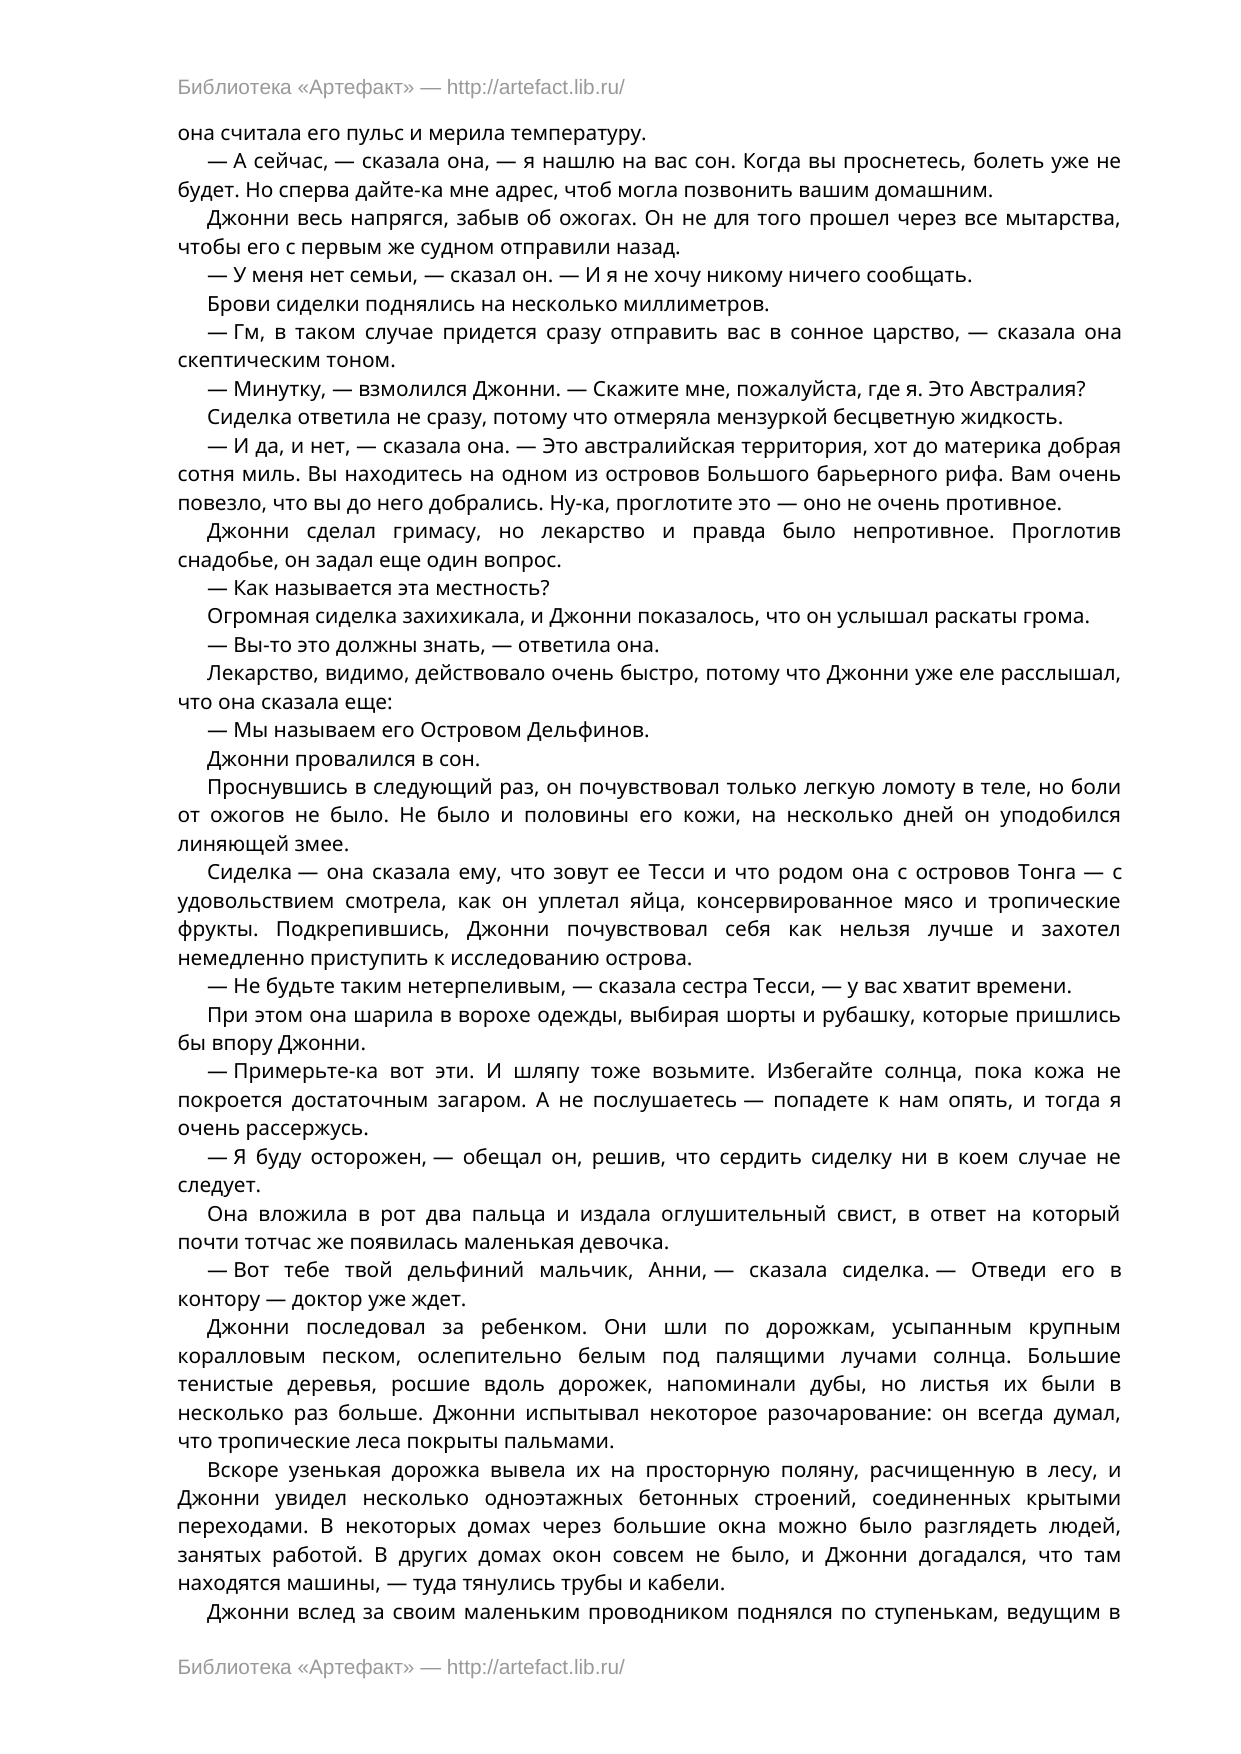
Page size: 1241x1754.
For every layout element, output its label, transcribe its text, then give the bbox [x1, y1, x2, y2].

text Брови сиделки поднялись на несколько миллиметров. [177, 289, 1122, 317]
text — А сейчас, — сказала она, — я нашлю на вас сон. Когда вы проснетесь, болеть уже не будет. Но сперва дайте-ка мне адрес, чтоб могла позвонить вашим домашним. [177, 147, 1122, 203]
text Джонни последовал за ребенком. Они шли по дорожкам, усыпанным крупным коралловым песком, ослепительно белым под палящими лучами солнца. Большие тенистые деревья, росшие вдоль дорожек, напоминали дубы, но листья их были в несколько раз больше. Джонни испытывал некоторое разочарование: он всегда думал, что тропические леса покрыты пальмами. [177, 1312, 1122, 1455]
text — Вы-то это должны знать, — ответила она. [177, 630, 1122, 658]
text Она вложила в рот два пальца и издала оглушительный свист, в ответ на который почти тотчас же появилась маленькая девочка. [177, 1199, 1122, 1256]
text — Гм, в таком случае придется сразу отправить вас в сонное царство, — сказала она скептическим тоном. [177, 317, 1122, 374]
text Джонни провалился в сон. [177, 744, 1122, 772]
text — Мы называем его Островом Дельфинов. [177, 715, 1122, 744]
text — У меня нет семьи, — сказал он. — И я не хочу никому ничего сообщать. [177, 260, 1122, 289]
text Джонни сделал гримасу, но лекарство и правда было непротивное. Проглотив снадобье, он задал еще один вопрос. [177, 516, 1122, 573]
text Проснувшись в следующий раз, он почувствовал только легкую ломоту в теле, но боли от ожогов не было. Не было и половины его кожи, на несколько дней он уподобился линяющей змее. [177, 772, 1122, 857]
text Сиделка — она сказала ему, что зовут ее Тесси и что родом она с островов Тонга — с удовольствием смотрела, как он уплетал яйца, консервированное мясо и тропические фрукты. Подкрепившись, Джонни почувствовал себя как нельзя лучше и захотел немедленно приступить к исследованию острова. [177, 857, 1122, 971]
text Огромная сиделка захихикала, и Джонни показалось, что он услышал раскаты грома. [177, 602, 1122, 630]
text — И да, и нет, — сказала она. — Это австралийская территория, хот до материка добрая сотня миль. Вы находитесь на одном из островов Большого барьерного рифа. Вам очень повезло, что вы до него добрались. Ну-ка, проглотите это — оно не очень противное. [177, 431, 1122, 516]
text — Примерьте-ка вот эти. И шляпу тоже возьмите. Избегайте солнца, пока кожа не покроется достаточным загаром. А не послушаетесь — попадете к нам опять, и тогда я очень рассержусь. [177, 1057, 1122, 1142]
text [177, 118, 1122, 147]
text — Я буду осторожен, — обещал он, решив, что сердить сиделку ни в коем случае не следует. [177, 1142, 1122, 1199]
text Вскоре узенькая дорожка вывела их на просторную поляну, расчищенную в лесу, и Джонни увидел несколько одноэтажных бетонных строений, соединенных крытыми переходами. В некоторых домах через большие окна можно было разглядеть людей, занятых работой. В других домах окон совсем не было, и Джонни догадался, что там находятся машины, — туда тянулись трубы и кабели. [177, 1455, 1122, 1597]
text — Не будьте таким нетерпеливым, — сказала сестра Тесси, — у вас хватит времени. [177, 971, 1122, 1000]
text — Минутку, — взмолился Джонни. — Скажите мне, пожалуйста, где я. Это Австралия? [177, 374, 1122, 402]
text При этом она шарила в ворохе одежды, выбирая шорты и рубашку, которые пришлись бы впору Джонни. [177, 1000, 1122, 1057]
text Джонни весь напрягся, забыв об ожогах. Он не для того прошел через все мытарства, чтобы его с первым же судном отправили назад. [177, 203, 1122, 260]
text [177, 1597, 1122, 1625]
text — Вот тебе твой дельфиний мальчик, Анни, — сказала сиделка. — Отведи его в контору — доктор уже ждет. [177, 1256, 1122, 1312]
text Лекарство, видимо, действовало очень быстро, потому что Джонни уже еле расслышал, что она сказала еще: [177, 658, 1122, 715]
text — Как называется эта местность? [177, 573, 1122, 602]
text Сиделка ответила не сразу, потому что отмеряла мензуркой бесцветную жидкость. [177, 402, 1122, 431]
